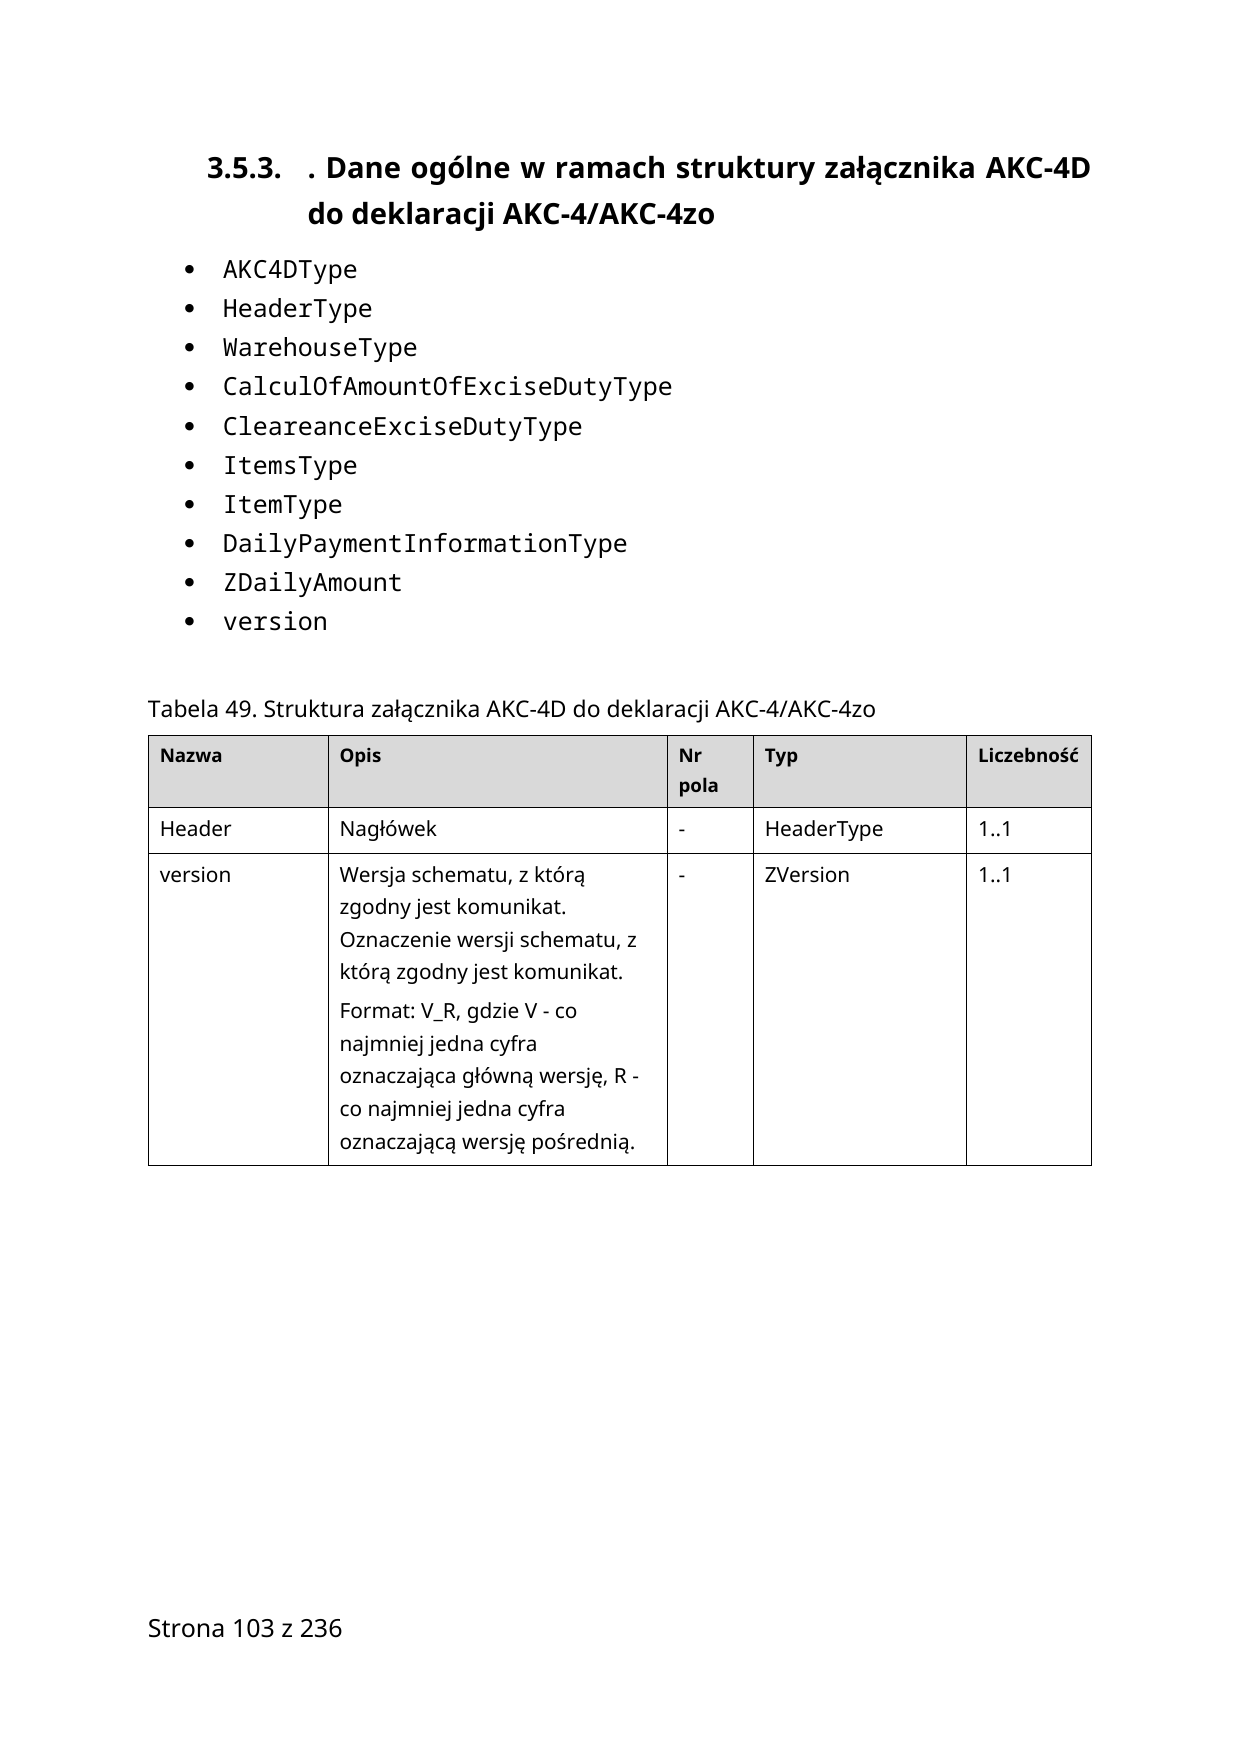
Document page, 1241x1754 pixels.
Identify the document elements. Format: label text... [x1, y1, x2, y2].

text CleareanceExciseDutyType [185, 408, 1092, 442]
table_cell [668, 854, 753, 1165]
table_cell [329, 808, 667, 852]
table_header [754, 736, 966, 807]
text version [185, 604, 1092, 638]
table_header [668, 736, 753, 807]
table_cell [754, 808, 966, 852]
text AKC4DType [185, 251, 1092, 286]
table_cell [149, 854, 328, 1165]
text ZDailyAmount [185, 565, 1092, 599]
text HeaderType [185, 291, 1092, 325]
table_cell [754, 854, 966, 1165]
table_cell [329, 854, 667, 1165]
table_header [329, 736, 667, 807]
subtitle . Dane ogólne w ramach struktury załącznika AKC-4D do deklaracji AKC-4/AKC-4zo [207, 148, 1092, 233]
text DailyPaymentInformationType [185, 526, 1092, 560]
text WarehouseType [185, 330, 1092, 364]
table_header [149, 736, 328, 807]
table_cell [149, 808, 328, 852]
text CalculOfAmountOfExciseDutyType [185, 369, 1092, 403]
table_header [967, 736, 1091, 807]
text Tabela 49. Struktura załącznika AKC-4D do deklaracji AKC-4/AKC-4zo [148, 693, 1092, 724]
text ItemType [185, 486, 1092, 521]
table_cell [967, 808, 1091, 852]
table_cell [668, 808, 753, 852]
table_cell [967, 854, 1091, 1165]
text ItemsType [185, 447, 1092, 481]
